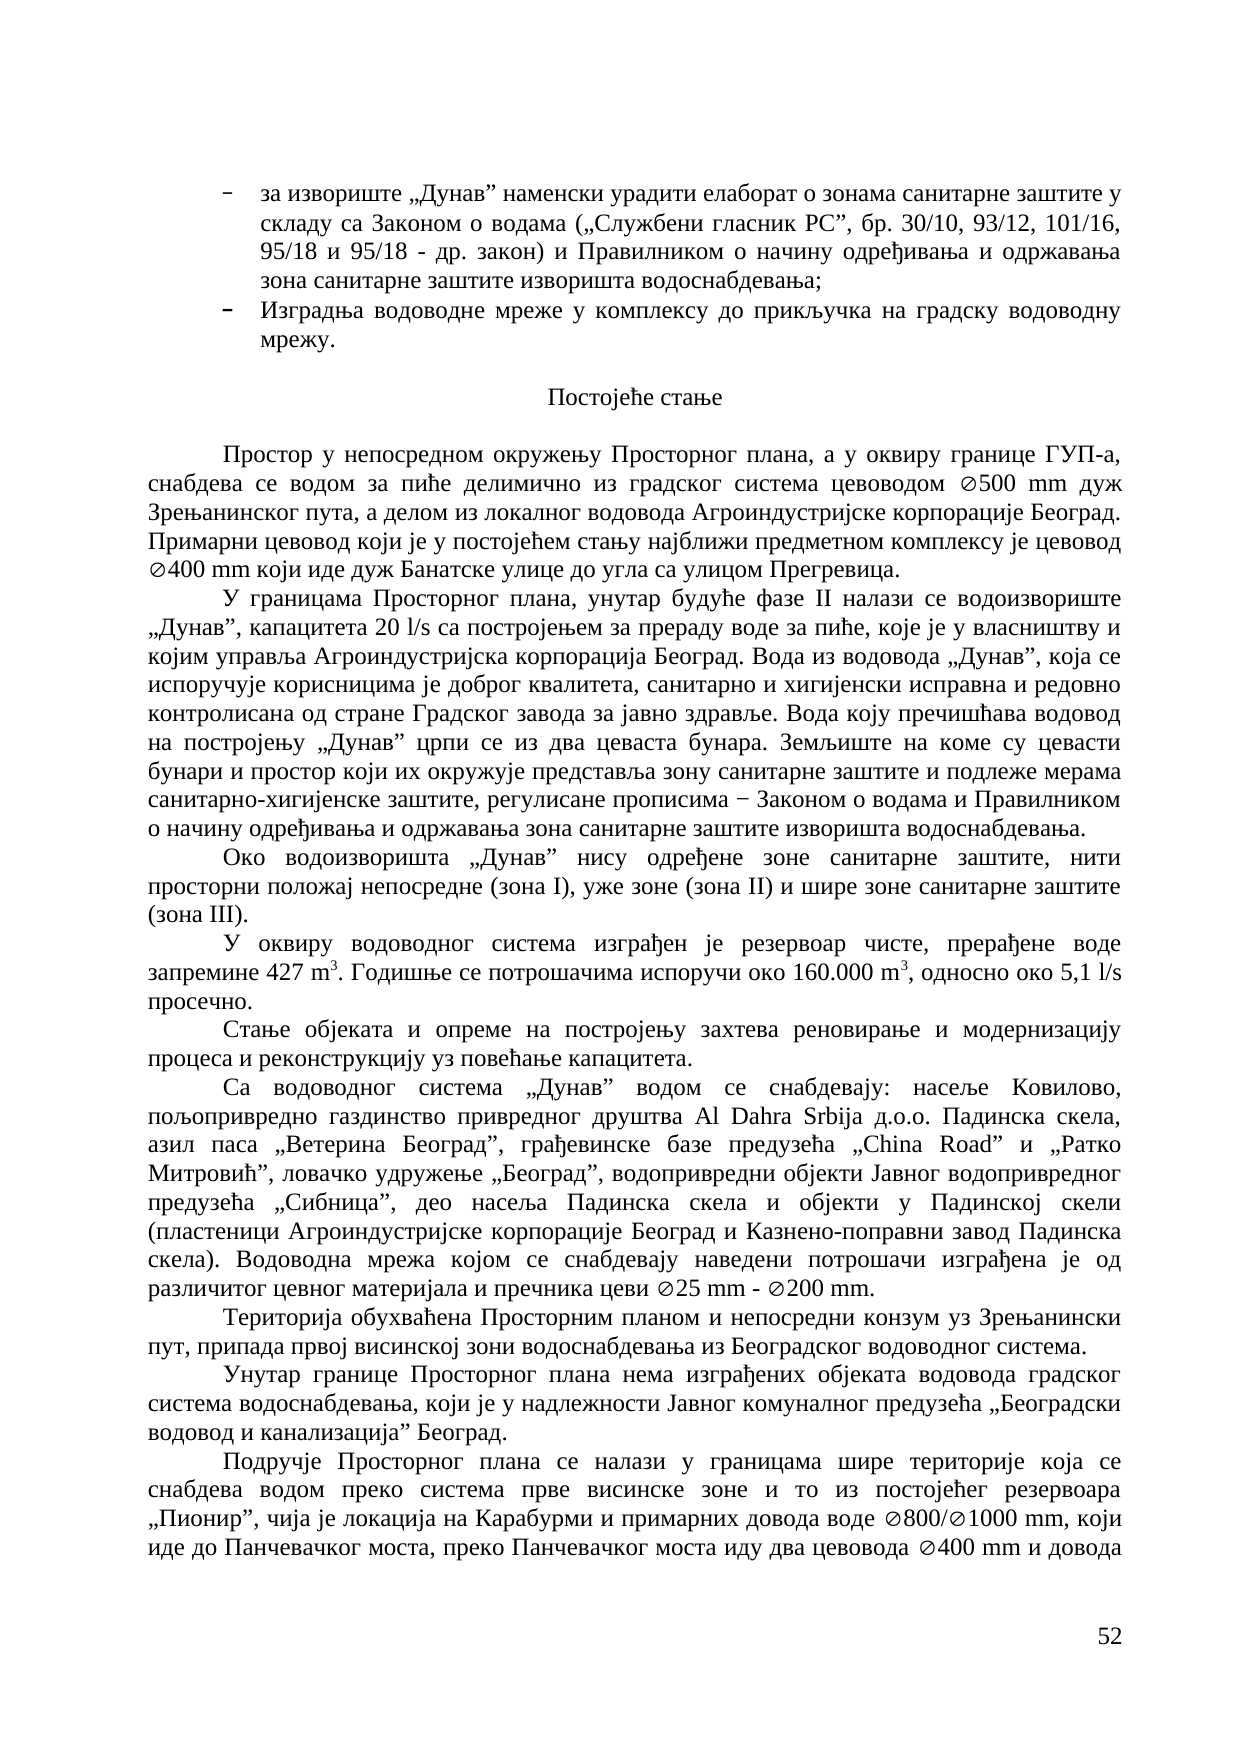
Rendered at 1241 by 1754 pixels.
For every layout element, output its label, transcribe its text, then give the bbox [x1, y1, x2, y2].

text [148, 1446, 1122, 1561]
text Са водоводног система „Дунав” водом се снабдевају: насеље Ковилово, пољопривредно газдинство привредног друштва Al Dahra Srbija д.о.о. Падинска скела, азил паса „Ветерина Београд”, грађевинске базе предузећа „China Road” и „Ратко Митровићˮ, ловачко удружење „Београд”, водопривредни објекти Јавног водопривредног предузећа „Сибница”, део насеља Падинска скела и објекти у Падинској скели (пластеници Агроиндустријске корпорације Београд и Казнено-поправни завод Падинска скела). Водоводна мрежа којом се снабдевају наведени потрошачи изграђена је од различитог цевног материјала и пречника цеви 25 mm - 200 mm. [148, 1072, 1122, 1302]
list Изградња водоводне мреже у комплексу до прикључка на градску водоводну мрежу. [221, 294, 1122, 353]
text Територија обухваћена Просторним планом и непосредни конзум уз Зрењанински пут, припада првој висинској зони водоснабдевања из Београдског водоводног система. [148, 1302, 1122, 1359]
text У границама Просторног плана, унутар будуће фазе II налази се водоизвориште „Дунав”, капацитета 20 l/s са постројењем за прераду воде за пиће, које је у власништву и којим управља Агроиндустријска корпорација Београд. Вода из водовода „Дунав”, која се испоручује корисницима је доброг квалитета, санитарно и хигијенски исправна и редовно контролисана од стране Градског завода за јавно здравље. Вода коју пречишћава водовод на постројењу „Дунав” црпи се из два цеваста бунара. Земљиште на коме су цевасти бунари и простор који их окружује представља зону санитарне заштите и подлеже мерама санитарно-хигијенске заштите, регулисане прописима − Законом о водама и Правилником о начину одређивања и одржавања зона санитарне заштите изворишта водоснабдевања. [148, 583, 1122, 842]
text Унутар границе Просторног плана нема изграђених објеката водовода градског система водоснабдевања, који је у надлежности Јавног комуналног предузећа „Београдски водовод и канализација” Београд. [148, 1359, 1122, 1446]
text Стање објеката и опреме на постројењу захтева реновирање и модернизацију процеса и реконструкцију уз повећање капацитета. [148, 1014, 1122, 1072]
list за извориште „Дунав” наменски урадити елаборат о зонама санитарне заштите у складу са Законом о водама („Службени гласник РС”, бр. 30/10, 93/12, 101/16, 95/18 и 95/18 - др. закон) и Правилником о начину одређивања и одржавања зона санитарне заштите изворишта водоснабдевања; [221, 177, 1122, 294]
text Око водоизворишта „Дунав” нису одређене зоне санитарне заштите, нити просторни положај непосредне (зона I), уже зоне (зона II) и шире зоне санитарне заштите (зона III). [148, 842, 1122, 928]
text Постојеће стање [148, 382, 1122, 411]
text У оквиру водоводног система изграђен је резервоар чисте, прерађене воде запремине 427 m3. Годишње се потрошачима испоручи око 160.000 m3, односно око 5,1 l/s просечно. [148, 928, 1122, 1014]
text Простор у непосредном окружењу Просторног плана, а у оквиру границе ГУП-а, снабдева се водом за пиће делимично из градског система цевоводом 500 mm дуж Зрењанинског пута, а делом из локалног водовода Агроиндустријске корпорације Београд. Примарни цевовод који је у постојећем стању најближи предметном комплексу је цевовод 400 mm који иде дуж Банатске улице до угла са улицом Прегревица. [148, 439, 1122, 583]
